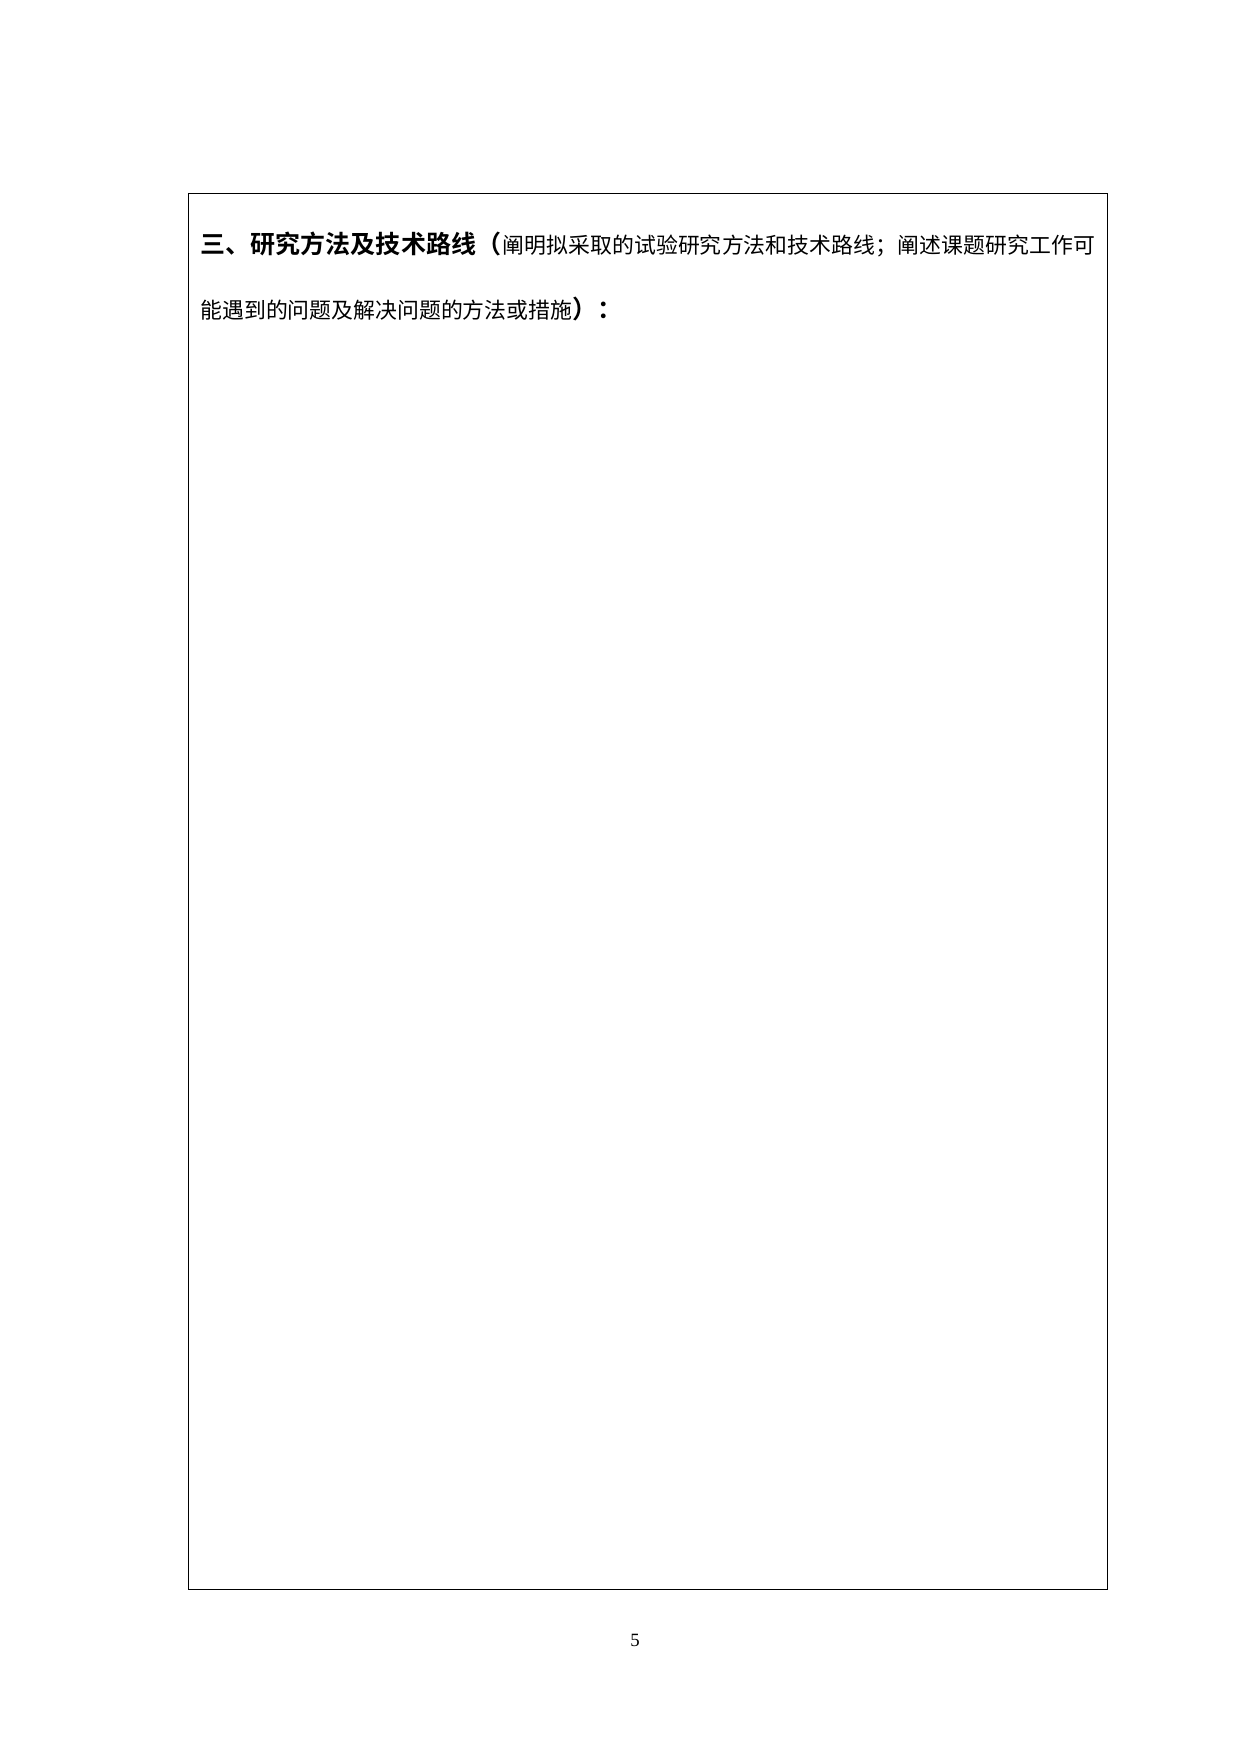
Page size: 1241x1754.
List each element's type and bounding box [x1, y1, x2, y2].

table_cell [189, 194, 1107, 1589]
